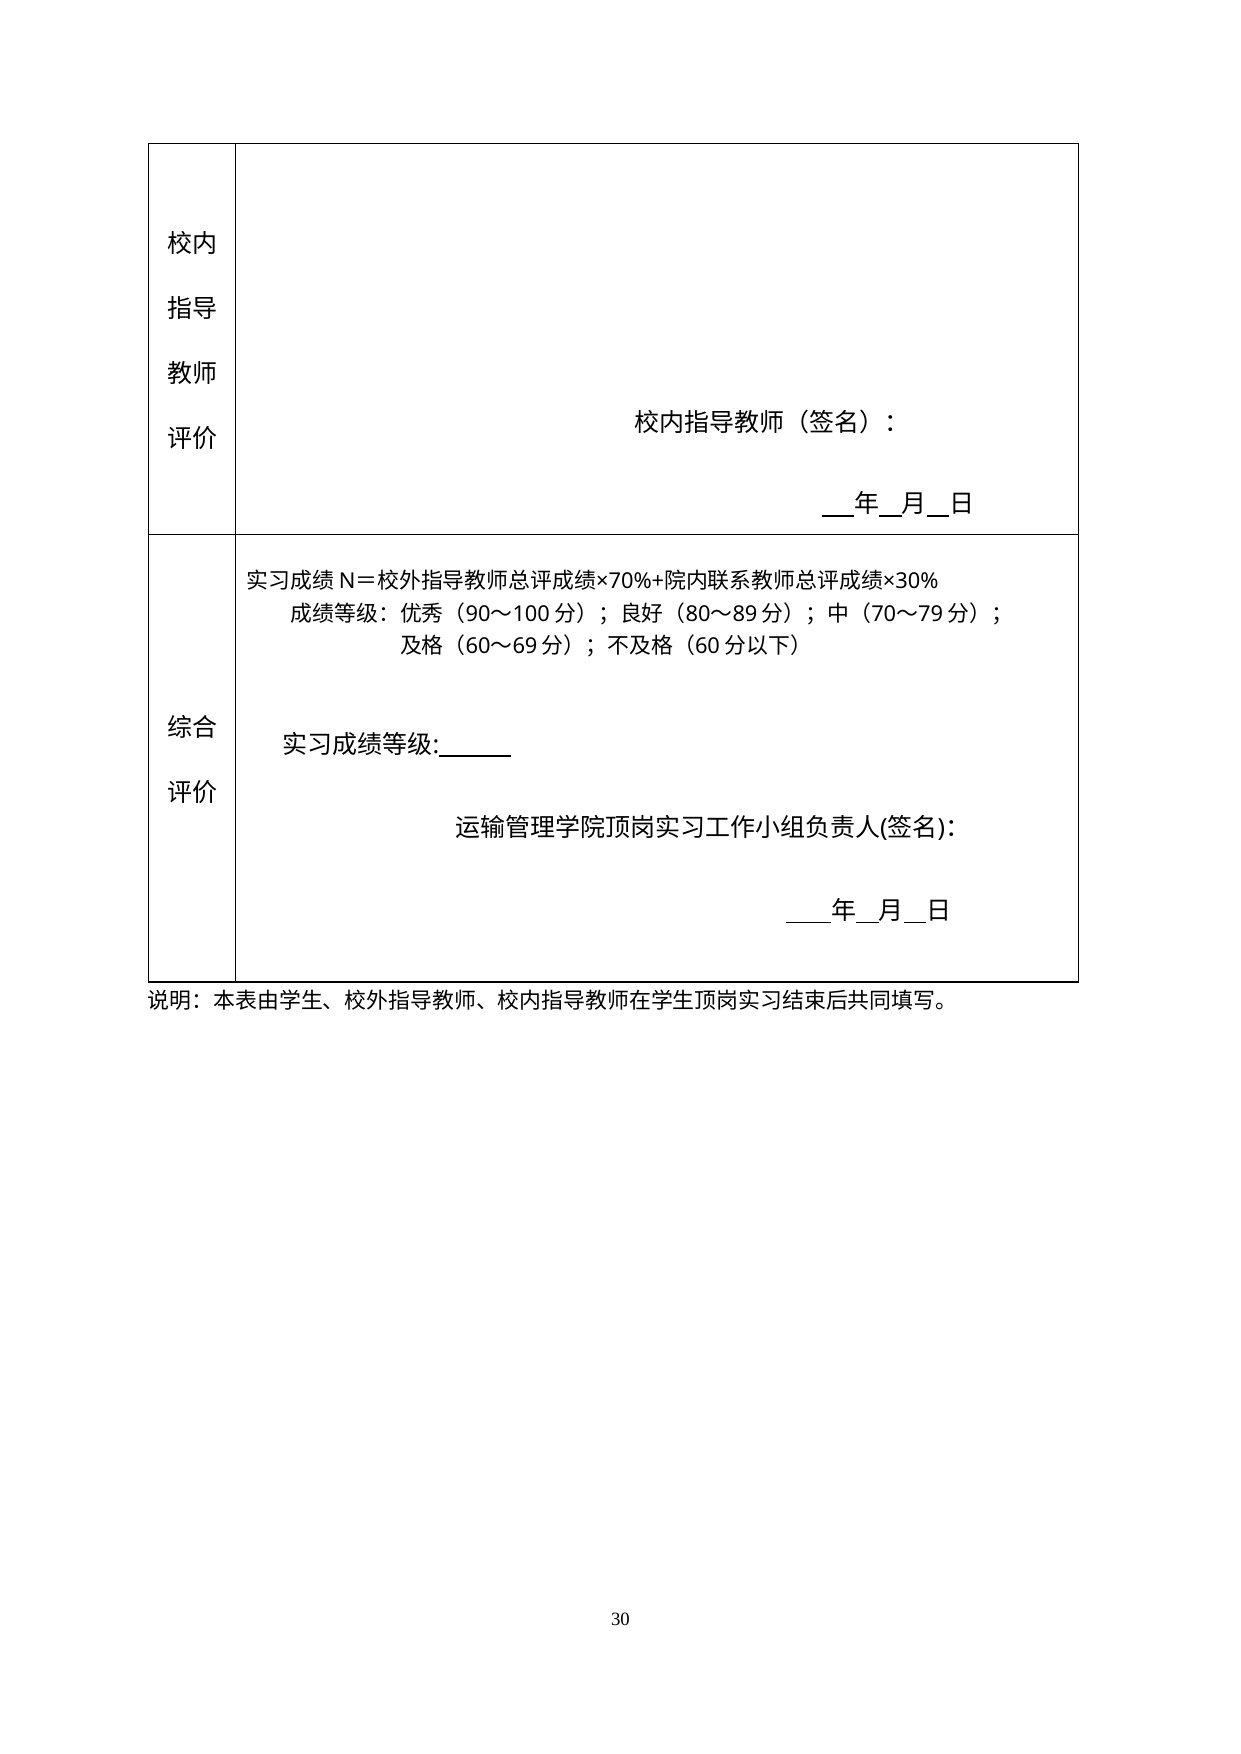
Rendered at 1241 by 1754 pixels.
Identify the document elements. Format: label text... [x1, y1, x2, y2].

table_cell 校内指导教师评价 [149, 144, 235, 534]
table_cell 实习成绩N＝校外指导教师总评成绩×70%+院内联系教师总评成绩×30% 成绩等级：优秀（90～100分）；良好（80～89分）；中（70～79分）； 及格（60～69分）；不及格（60分以下） 实习成绩等级: 运输管理学院顶岗实习工作小组负责人(签名)： 年 月 日 [236, 535, 1078, 981]
table_cell 综合评价 [149, 535, 235, 981]
text 说明：本表由学生、校外指导教师、校内指导教师在学生顶岗实习结束后共同填写。 [148, 982, 1092, 1015]
table_cell 校内指导教师（签名）： 年 月 日 [236, 144, 1078, 534]
